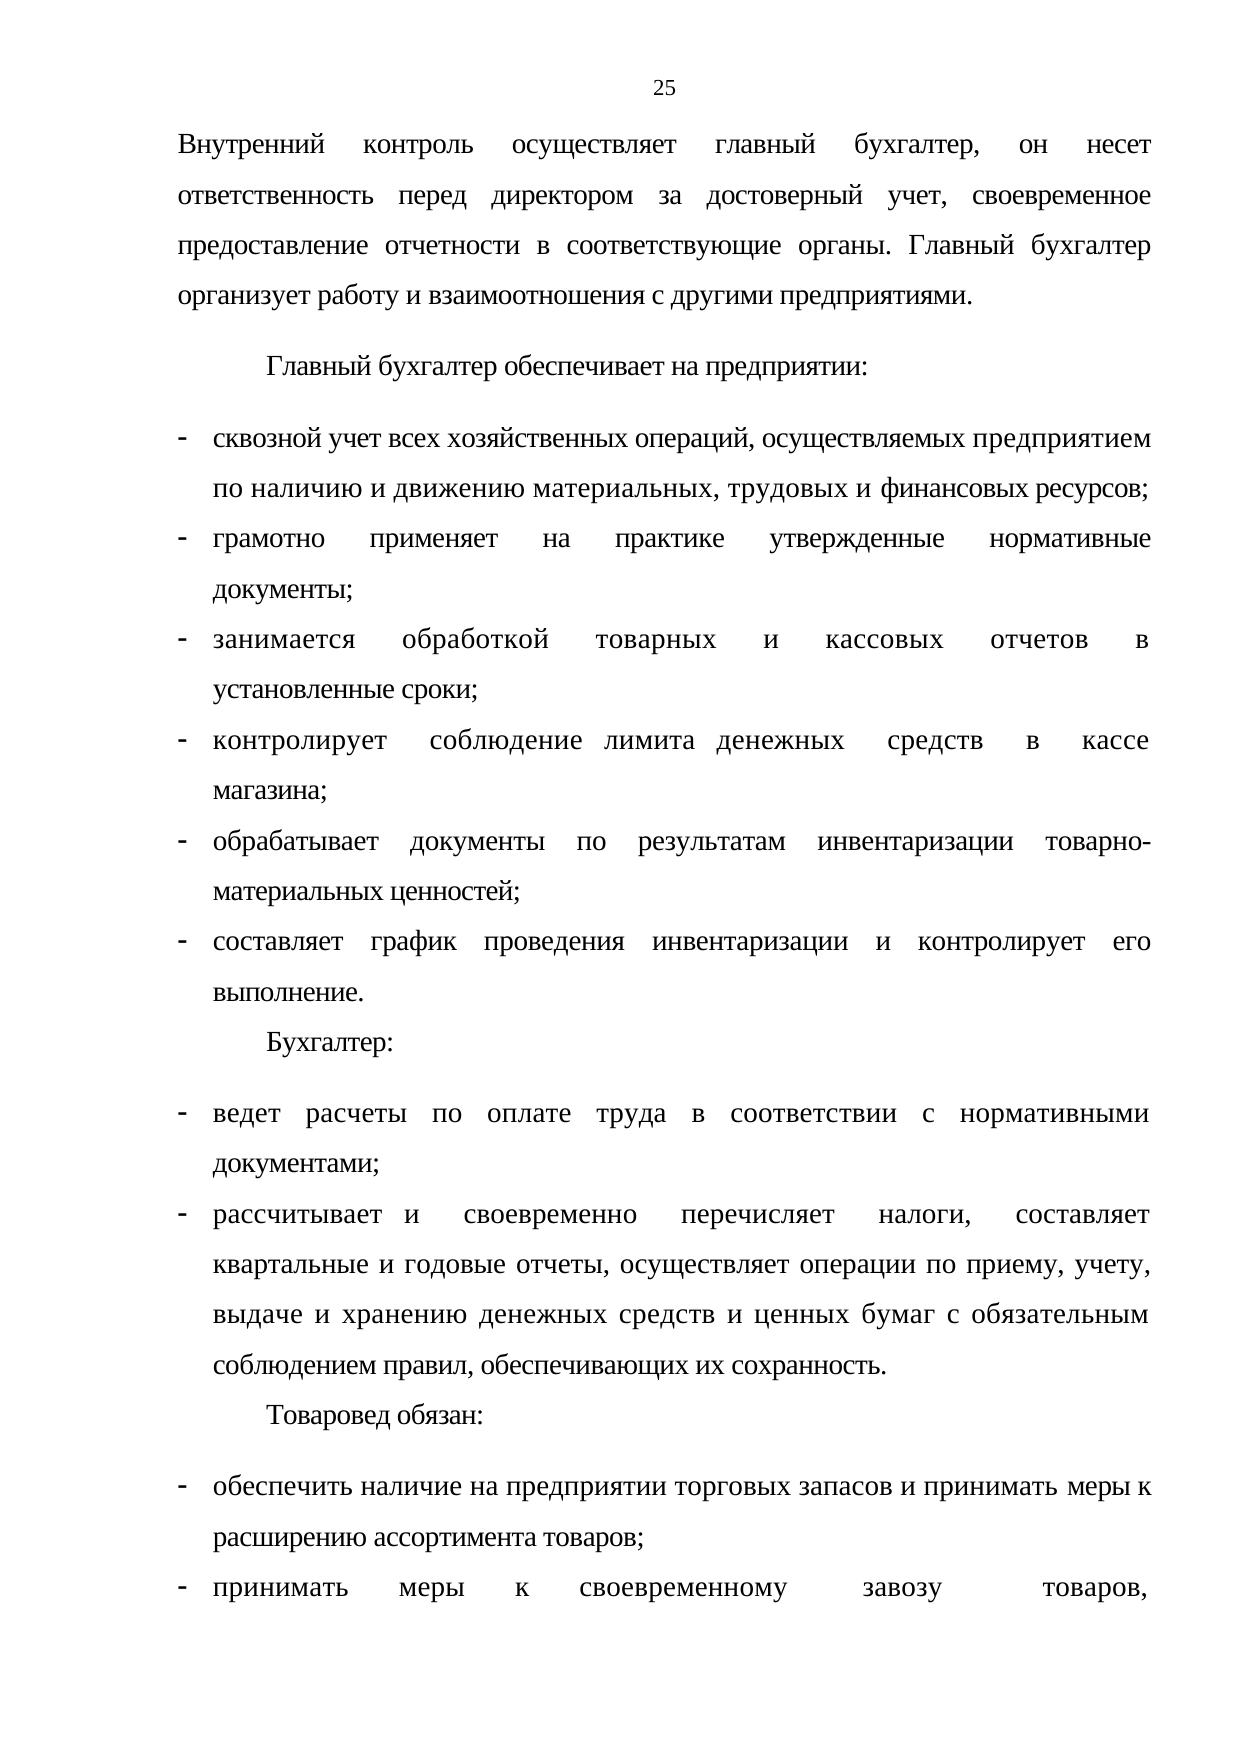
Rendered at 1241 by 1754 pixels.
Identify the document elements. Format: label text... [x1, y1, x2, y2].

text Главный бухгалтер обеспечивает на предприятии: [177, 348, 1152, 382]
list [177, 1569, 1152, 1603]
list обеспечить наличие на предприятии торговых запасов и принимать меры к расширению ассортимента товаров; [177, 1468, 1152, 1552]
list сквозной учет всех хозяйственных операций, осуществляемых предприятием по наличию и движению материальных, трудовых и финансовых ресурсов; [177, 420, 1152, 504]
list ведет расчеты по оплате труда в соответствии с нормативными документами; [177, 1095, 1152, 1179]
text Товаровед обязан: [177, 1397, 1152, 1431]
text Бухгалтер: [177, 1024, 1152, 1058]
list контролирует соблюдение лимита денежных средств в кассе магазина; [177, 722, 1152, 806]
list грамотно применяет на практике утвержденные нормативные документы; [177, 520, 1152, 604]
list составляет график проведения инвентаризации и контролирует его выполнение. [177, 923, 1152, 1007]
list занимается обработкой товарных и кассовых отчетов в установленные сроки; [177, 621, 1152, 705]
list рассчитывает и своевременно перечисляет налоги, составляет квартальные и годовые отчеты, осуществляет операции по приему, учету, выдаче и хранению денежных средств и ценных бумаг с обязательным соблюдением правил, обеспечивающих их сохранность. [177, 1196, 1152, 1381]
list обрабатывает документы по результатам инвентаризации товарно- материальных ценностей; [177, 823, 1152, 907]
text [177, 126, 1152, 311]
